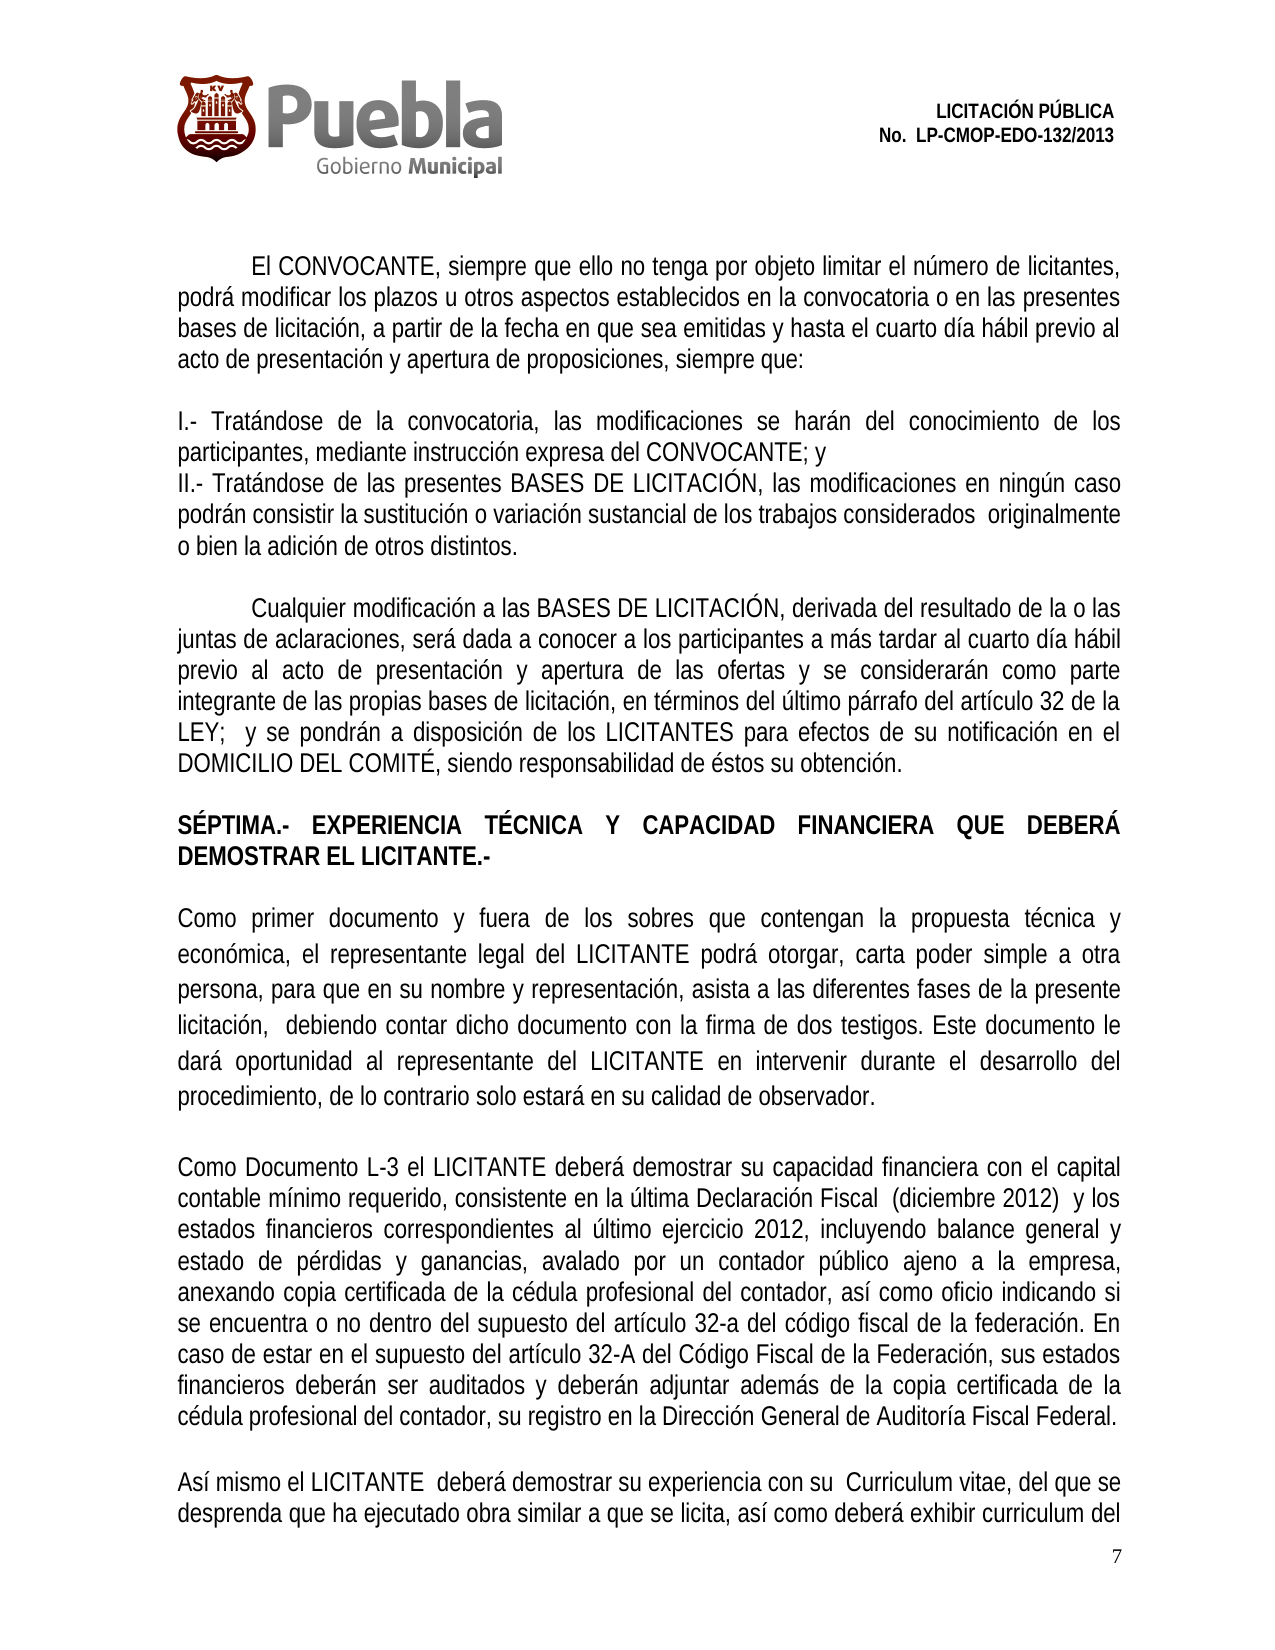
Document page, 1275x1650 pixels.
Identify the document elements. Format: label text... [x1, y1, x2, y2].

text SÉPTIMA.- EXPERIENCIA TÉCNICA Y CAPACIDAD FINANCIERA QUE DEBERÁ DEMOSTRAR EL LICITANTE.- [177, 809, 1122, 871]
text Cualquier modificación a las BASES DE LICITACIÓN, derivada del resultado de la o las juntas de aclaraciones, será dada a conocer a los participantes a más tardar al cuarto día hábil previo al acto de presentación y apertura de las ofertas y se considerarán como parte integrante de las propias bases de licitación, en términos del último párrafo del artículo 32 de la LEY; y se pondrán a disposición de los LICITANTES para efectos de su notificación en el DOMICILIO DEL COMITÉ, siendo responsabilidad de éstos su obtención. [177, 592, 1122, 778]
text I.- Tratándose de la convocatoria, las modificaciones se harán del conocimiento de los participantes, mediante instrucción expresa del CONVOCANTE; y [177, 405, 1122, 467]
text El CONVOCANTE, siempre que ello no tenga por objeto limitar el número de licitantes, podrá modificar los plazos u otros aspectos establecidos en la convocatoria o en las presentes bases de licitación, a partir de la fecha en que sea emitidas y hasta el cuarto día hábil previo al acto de presentación y apertura de proposiciones, siempre que: [177, 250, 1122, 374]
text II.- Tratándose de las presentes BASES DE LICITACIÓN, las modificaciones en ningún caso podrán consistir la sustitución o variación sustancial de los trabajos considerados originalmente o bien la adición de otros distintos. [177, 467, 1122, 561]
picture [177, 75, 502, 178]
text Como Documento L-3 el LICITANTE deberá demostrar su capacidad financiera con el capital contable mínimo requerido, consistente en la última Declaración Fiscal (diciembre 2012) y los estados financieros correspondientes al último ejercicio 2012, incluyendo balance general y estado de pérdidas y ganancias, avalado por un contador público ajeno a la empresa, anexando copia certificada de la cédula profesional del contador, así como oficio indicando si se encuentra o no dentro del supuesto del artículo 32-a del código fiscal de la federación. En caso de estar en el supuesto del artículo 32-A del Código Fiscal de la Federación, sus estados financieros deberán ser auditados y deberán adjuntar además de la copia certificada de la cédula profesional del contador, su registro en la Dirección General de Auditoría Fiscal Federal. [177, 1151, 1122, 1431]
text Como primer documento y fuera de los sobres que contengan la propuesta técnica y económica, el representante legal del LICITANTE podrá otorgar, carta poder simple a otra persona, para que en su nombre y representación, asista a las diferentes fases de la presente licitación, debiendo contar dicho documento con la firma de dos testigos. Este documento le dará oportunidad al representante del LICITANTE en intervenir durante el desarrollo del procedimiento, de lo contrario solo estará en su calidad de observador. [177, 902, 1122, 1111]
